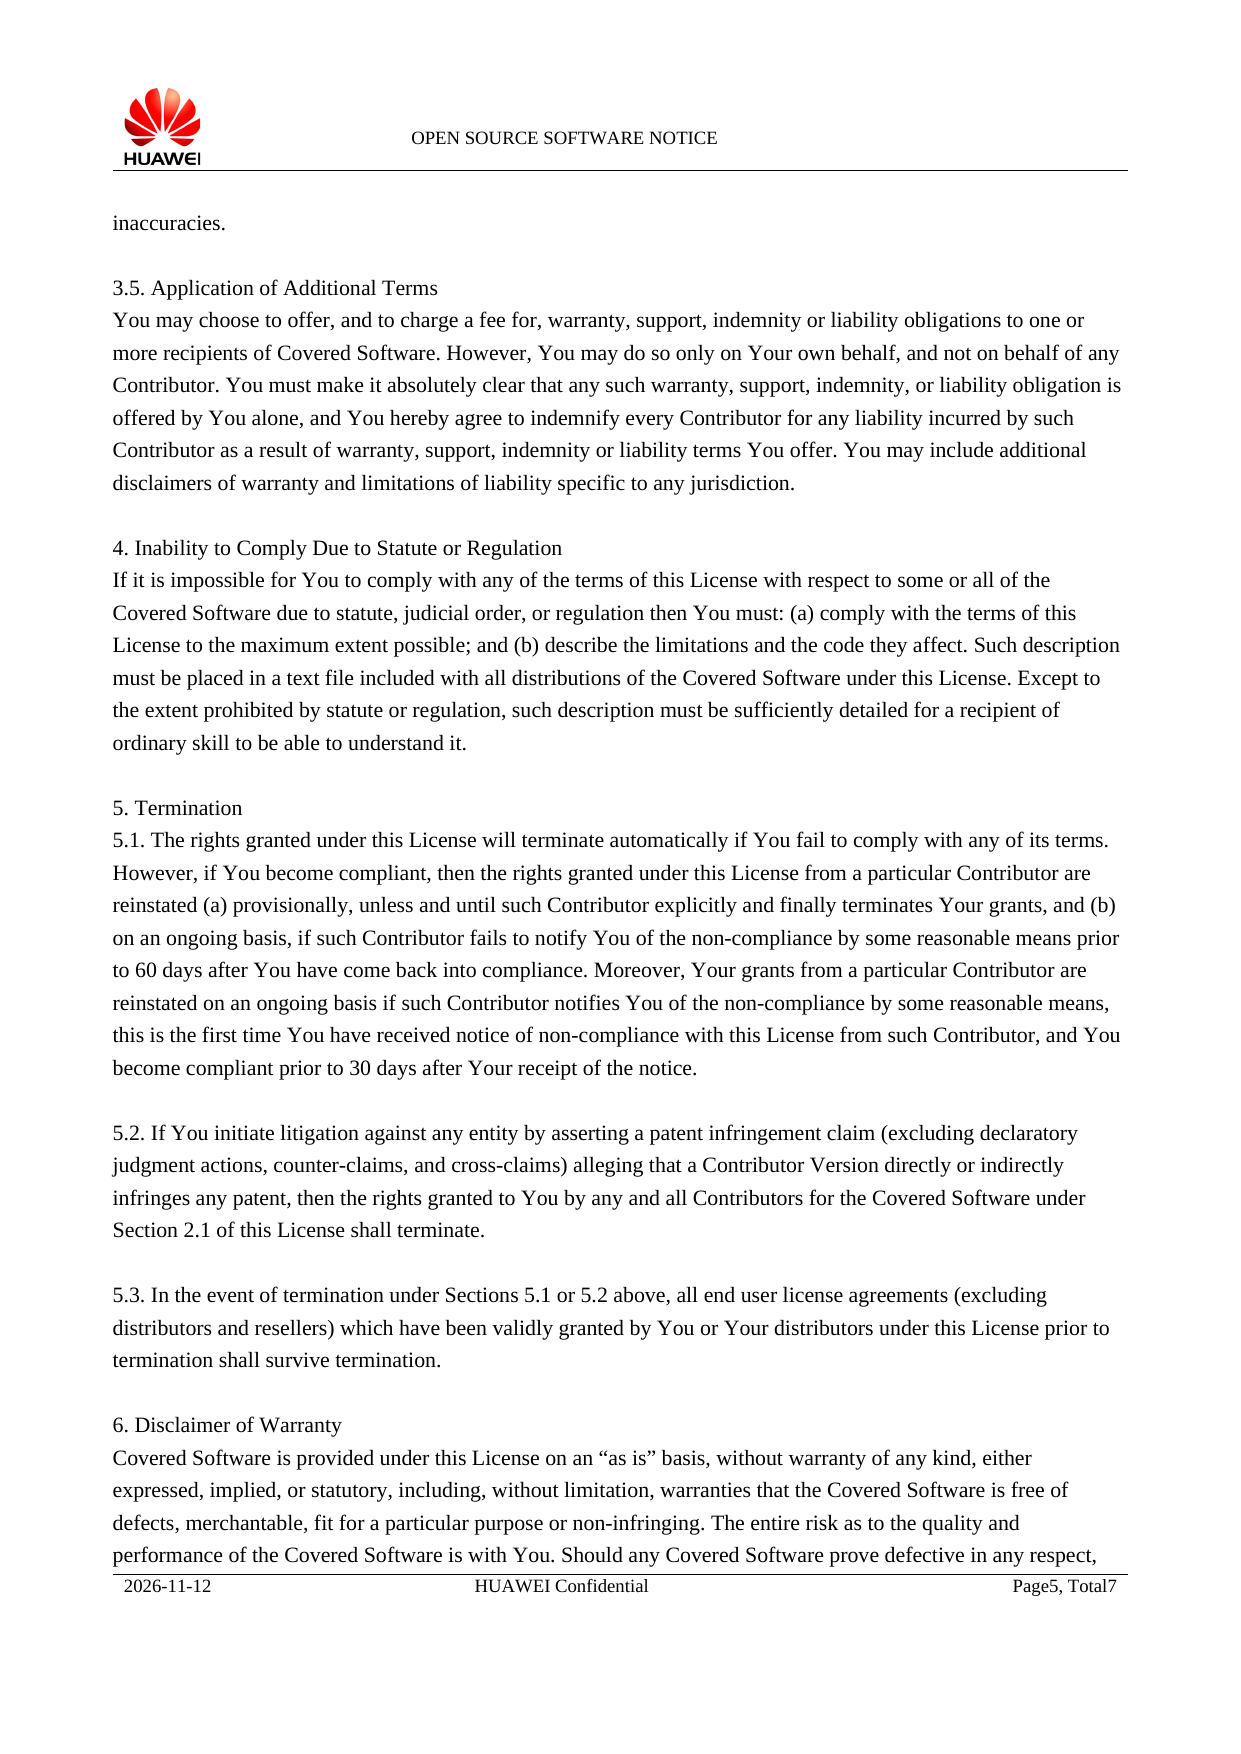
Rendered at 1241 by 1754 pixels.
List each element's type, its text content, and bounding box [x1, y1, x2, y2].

picture [124, 88, 201, 165]
